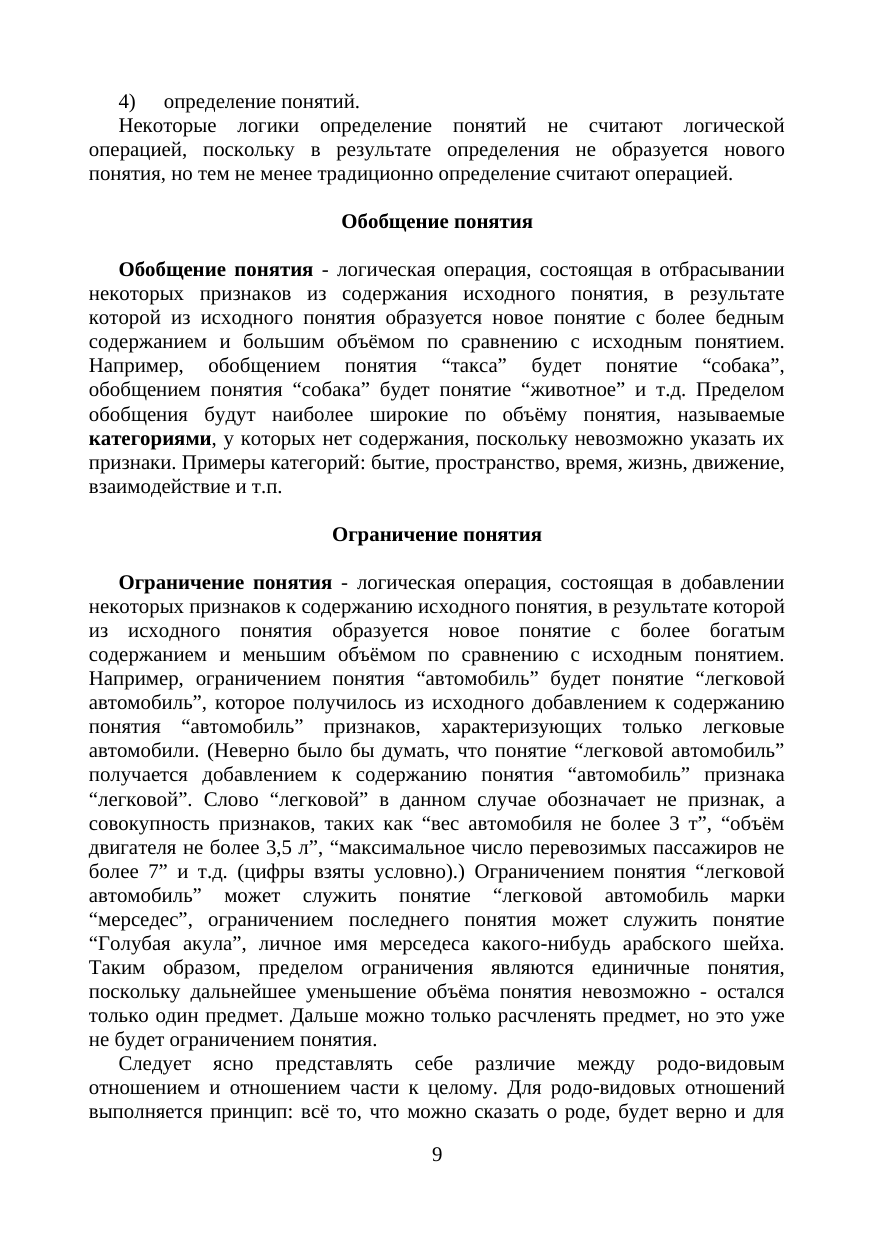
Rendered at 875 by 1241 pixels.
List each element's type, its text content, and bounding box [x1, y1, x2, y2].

text Ограничение понятия [89, 522, 785, 546]
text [89, 1051, 785, 1123]
text Обобщение понятия [89, 209, 785, 233]
text Обобщение понятия - логическая операция, состоящая в отбрасывании некоторых признаков из содержания исходного понятия, в результате которой из исходного понятия образуется новое понятие с более бедным содержанием и большим объёмом по сравнению с исходным понятием. Например, обобщением понятия “такса” будет понятие “собака”, обобщением понятия “собака” будет понятие “животное” и т.д. Пределом обобщения будут наиболее широкие по объёму понятия, называемые категориями, у которых нет содержания, поскольку невозможно указать их признаки. Примеры категорий: бытие, пространство, время, жизнь, движение, взаимодействие и т.п. [89, 257, 785, 498]
list определение понятий. [89, 89, 785, 113]
text Ограничение понятия - логическая операция, состоящая в добавлении некоторых признаков к содержанию исходного понятия, в результате которой из исходного понятия образуется новое понятие с более богатым содержанием и меньшим объёмом по сравнению с исходным понятием. Например, ограничением понятия “автомобиль” будет понятие “легковой автомобиль”, которое получилось из исходного добавлением к содержанию понятия “автомобиль” признаков, характеризующих только легковые автомобили. (Неверно было бы думать, что понятие “легковой автомобиль” получается добавлением к содержанию понятия “автомобиль” признака “легковой”. Слово “легковой” в данном случае обозначает не признак, а совокупность признаков, таких как “вес автомобиля не более 3 т”, “объём двигателя не более 3,5 л”, “максимальное число перевозимых пассажиров не более 7” и т.д. (цифры взяты условно).) Ограничением понятия “легковой автомобиль” может служить понятие “легковой автомобиль марки “мерседес”, ограничением последнего понятия может служить понятие “Голубая акула”, личное имя мерседеса какого-нибудь арабского шейха. Таким образом, пределом ограничения являются единичные понятия, поскольку дальнейшее уменьшение объёма понятия невозможно - остался только один предмет. Дальше можно только расчленять предмет, но это уже не будет ограничением понятия. [89, 570, 785, 1051]
text Некоторые логики определение понятий не считают логической операцией, поскольку в результате определения не образуется нового понятия, но тем не менее традиционно определение считают операцией. [89, 113, 785, 185]
